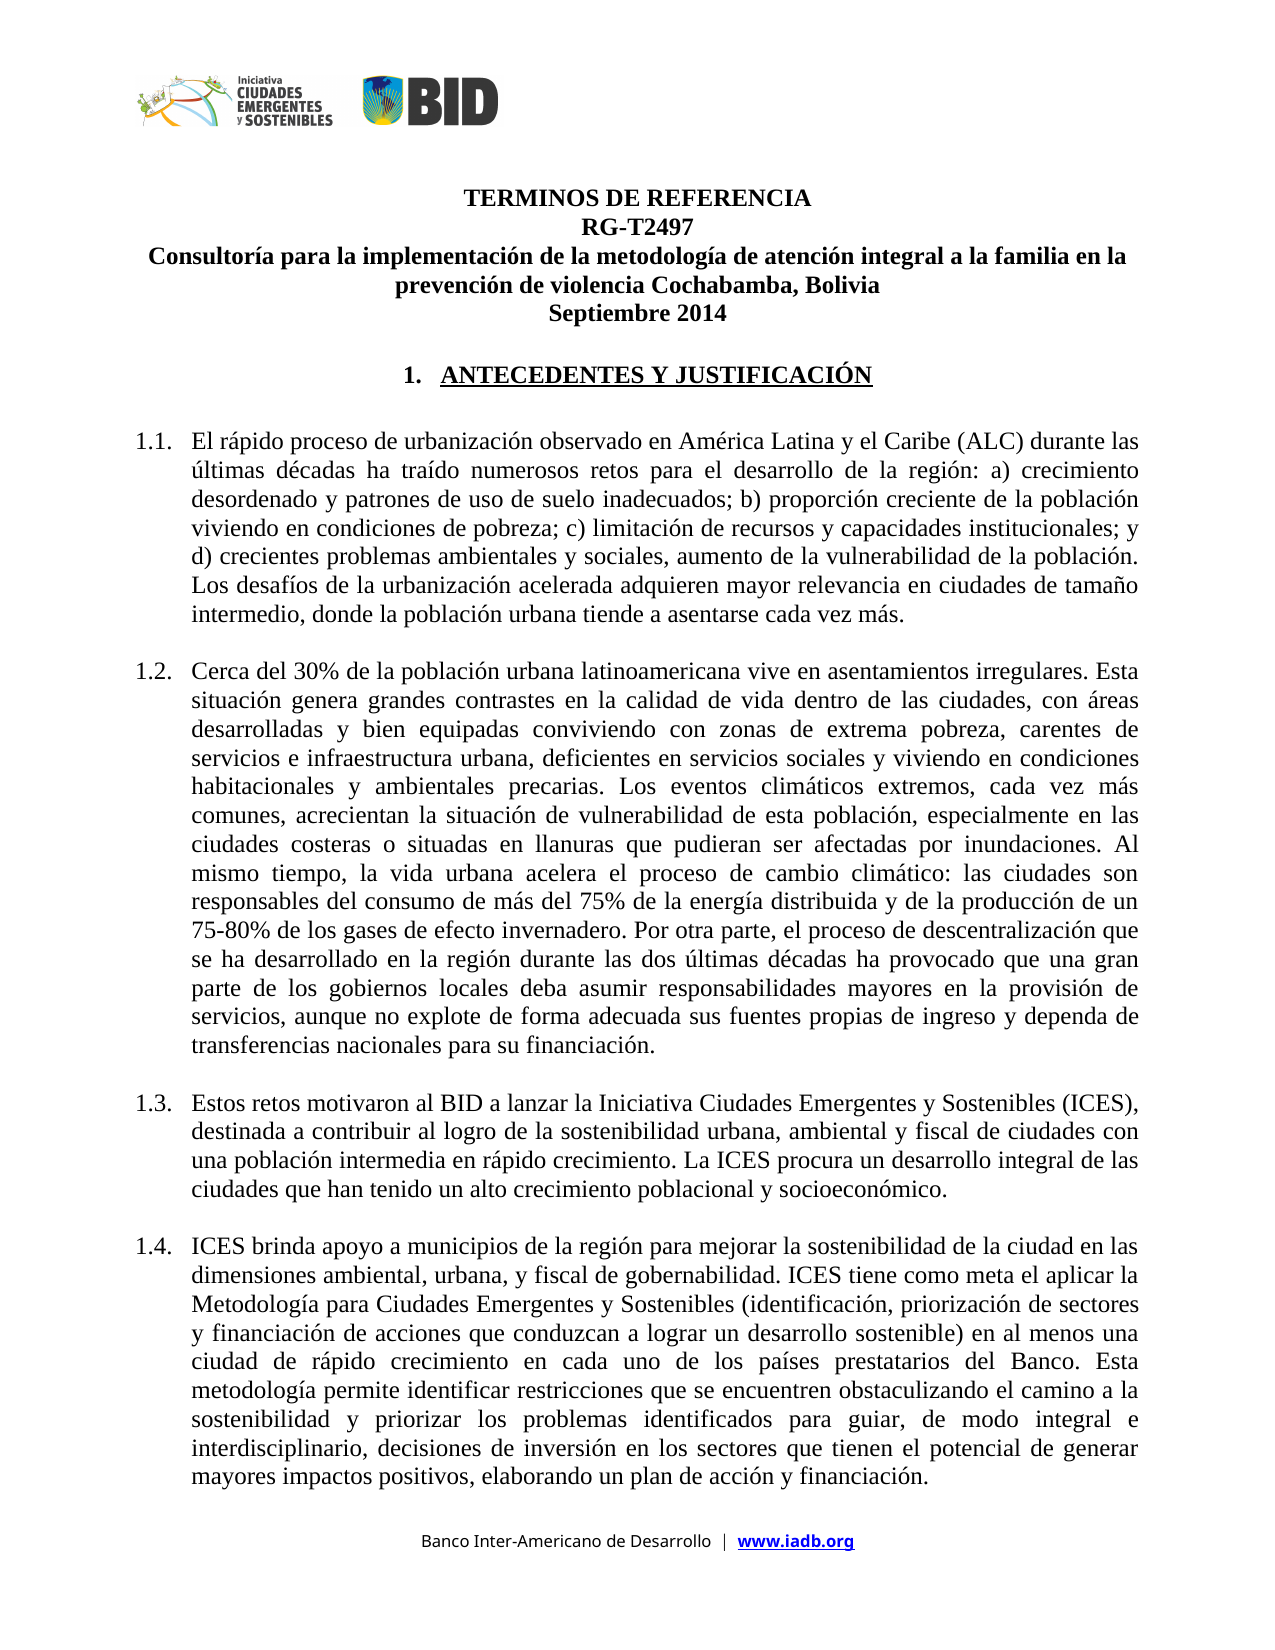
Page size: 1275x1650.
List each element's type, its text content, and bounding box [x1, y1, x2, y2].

text Consultoría para la implementación de la metodología de atención integral a la familia en la prevención de violencia Cochabamba, Bolivia [135, 241, 1140, 298]
list El rápido proceso de urbanización observado en América Latina y el Caribe (ALC) durante las últimas décadas ha traído numerosos retos para el desarrollo de la región: a) crecimiento desordenado y patrones de uso de suelo inadecuados; b) proporción creciente de la población viviendo en condiciones de pobreza; c) limitación de recursos y capacidades institucionales; y d) crecientes problemas ambientales y sociales, aumento de la vulnerabilidad de la población. Los desafíos de la urbanización acelerada adquieren mayor relevancia en ciudades de tamaño intermedio, donde la población urbana tiende a asentarse cada vez más. [135, 426, 1140, 628]
picture [135, 75, 505, 127]
list ICES brinda apoyo a municipios de la región para mejorar la sostenibilidad de la ciudad en las dimensiones ambiental, urbana, y fiscal de gobernabilidad. ICES tiene como meta el aplicar la Metodología para Ciudades Emergentes y Sostenibles (identificación, priorización de sectores y financiación de acciones que conduzcan a lograr un desarrollo sostenible) en al menos una ciudad de rápido crecimiento en cada uno de los países prestatarios del Banco. Esta metodología permite identificar restricciones que se encuentren obstaculizando el camino a la sostenibilidad y priorizar los problemas identificados para guiar, de modo integral e interdisciplinario, decisiones de inversión en los sectores que tienen el potencial de generar mayores impactos positivos, elaborando un plan de acción y financiación. [135, 1231, 1140, 1490]
list Cerca del 30% de la población urbana latinoamericana vive en asentamientos irregulares. Esta situación genera grandes contrastes en la calidad de vida dentro de las ciudades, con áreas desarrolladas y bien equipadas conviviendo con zonas de extrema pobreza, carentes de servicios e infraestructura urbana, deficientes en servicios sociales y viviendo en condiciones habitacionales y ambientales precarias. Los eventos climáticos extremos, cada vez más comunes, acrecientan la situación de vulnerabilidad de esta población, especialmente en las ciudades costeras o situadas en llanuras que pudieran ser afectadas por inundaciones. Al mismo tiempo, la vida urbana acelera el proceso de cambio climático: las ciudades son responsables del consumo de más del 75% de la energía distribuida y de la producción de un 75-80% de los gases de efecto invernadero. Por otra parte, el proceso de descentralización que se ha desarrollado en la región durante las dos últimas décadas ha provocado que una gran parte de los gobiernos locales deba asumir responsabilidades mayores en la provisión de servicios, aunque no explote de forma adecuada sus fuentes propias de ingreso y dependa de transferencias nacionales para su financiación. [135, 656, 1140, 1059]
text TERMINOS DE REFERENCIA [135, 183, 1140, 212]
text RG-T2497 [135, 212, 1140, 241]
list Estos retos motivaron al BID a lanzar la Iniciativa Ciudades Emergentes y Sostenibles (ICES), destinada a contribuir al logro de la sostenibilidad urbana, ambiental y fiscal de ciudades con una población intermedia en rápido crecimiento. La ICES procura un desarrollo integral de las ciudades que han tenido un alto crecimiento poblacional y socioeconómico. [135, 1088, 1140, 1203]
list ANTECEDENTES Y JUSTIFICACIÓN [135, 360, 1140, 389]
text Septiembre 2014 [135, 298, 1140, 327]
